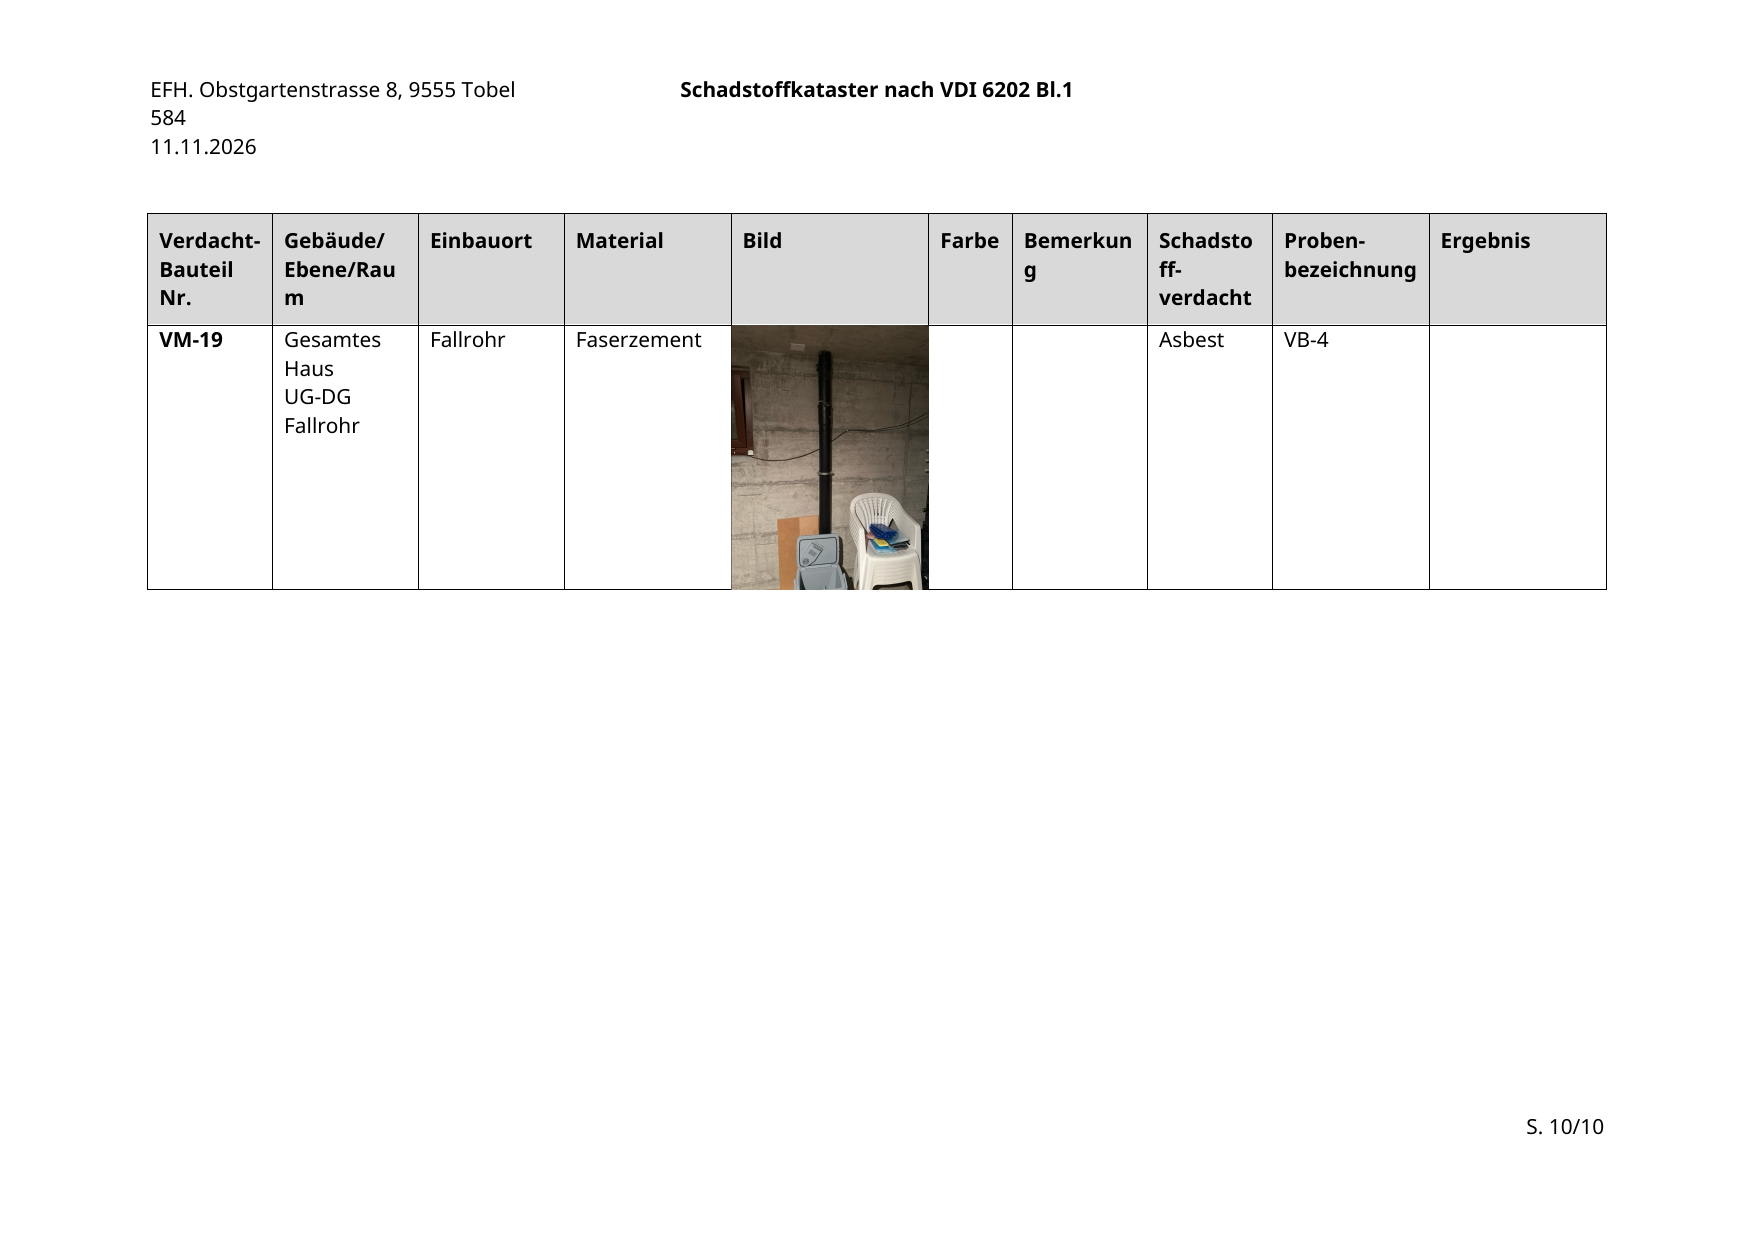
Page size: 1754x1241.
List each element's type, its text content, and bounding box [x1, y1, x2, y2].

picture [731, 325, 929, 590]
table_header Proben-bezeichnung [1273, 214, 1429, 324]
table_header Schadstoff-verdacht [1148, 214, 1272, 324]
table_cell Asbest [1148, 326, 1272, 589]
table_header Bild [732, 214, 928, 324]
table_cell [1430, 326, 1606, 589]
table_header Verdacht-Bauteil Nr. [148, 214, 272, 324]
table_header Farbe [929, 214, 1012, 324]
table_cell Gesamtes Haus UG-DG Fallrohr [273, 326, 418, 589]
table_header Ergebnis [1430, 214, 1606, 324]
table_header Material [565, 214, 731, 324]
table_header Gebäude/ Ebene/Raum [273, 214, 418, 324]
table_cell [929, 326, 1012, 589]
table_cell VB-4 [1273, 326, 1429, 589]
table_cell VM-19 [148, 326, 272, 589]
table_cell Faserzement [565, 326, 731, 589]
table_header Einbauort [419, 214, 564, 324]
table_header Bemerkung [1013, 214, 1147, 324]
table_cell [1013, 326, 1147, 589]
table_cell Fallrohr [419, 326, 564, 589]
